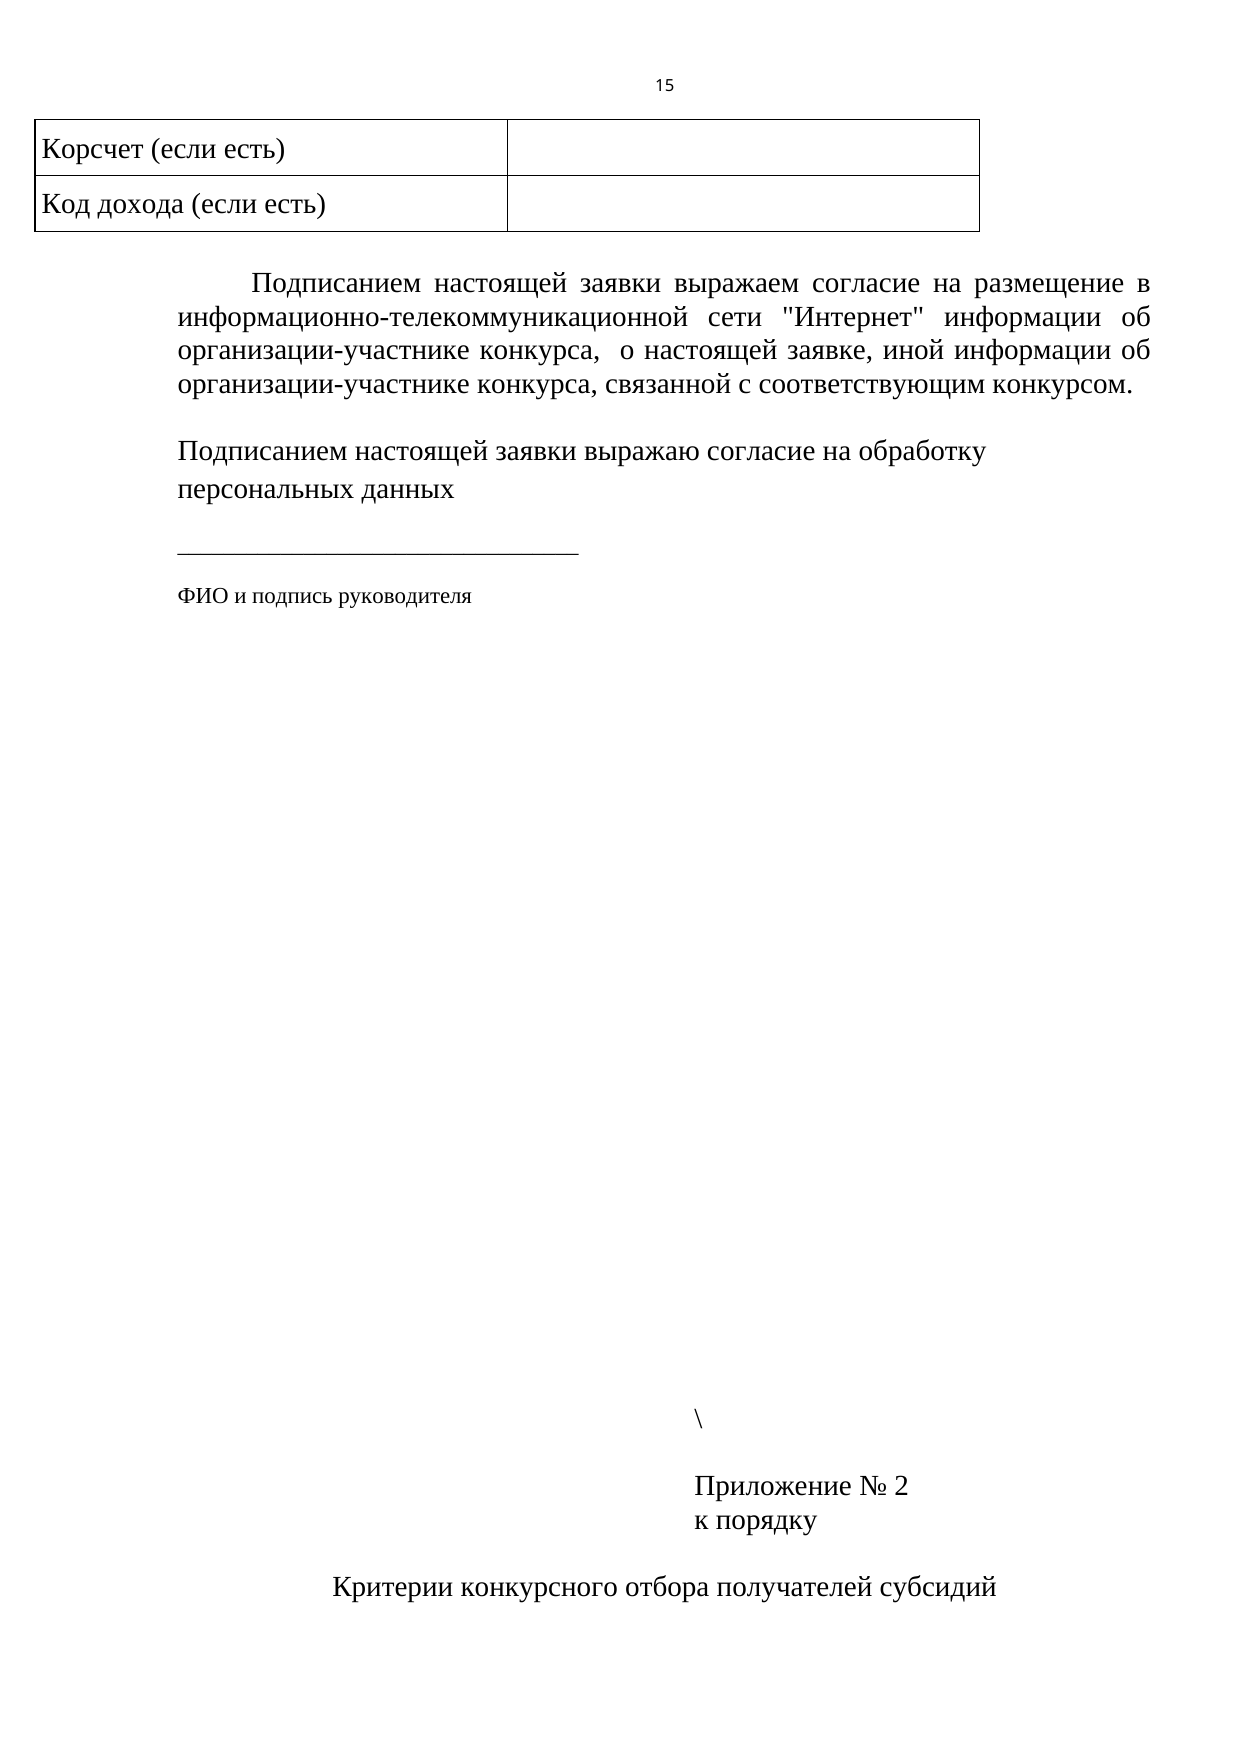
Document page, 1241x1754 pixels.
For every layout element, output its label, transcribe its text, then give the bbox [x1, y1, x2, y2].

text \ [694, 1401, 1152, 1435]
text ФИО и подпись руководителя [177, 582, 1152, 608]
table_cell [508, 176, 979, 231]
text Подписанием настоящей заявки выражаю согласие на обработку персональных данных [177, 433, 1152, 505]
table_cell Корсчет (если есть) [36, 120, 507, 175]
text Приложение № 2 [694, 1468, 1152, 1502]
table_cell [508, 120, 979, 175]
text ___________________________________ [177, 531, 1152, 557]
text Критерии конкурсного отбора получателей субсидий [177, 1569, 1152, 1603]
text к порядку [694, 1502, 1152, 1536]
table_cell Код дохода (если есть) [36, 176, 507, 231]
text Подписанием настоящей заявки выражаем согласие на размещение в информационно-телекоммуникационной сети "Интернет" информации об организации-участнике конкурса, о настоящей заявке, иной информации об организации-участнике конкурса, связанной с соответствующим конкурсом. [177, 265, 1152, 399]
